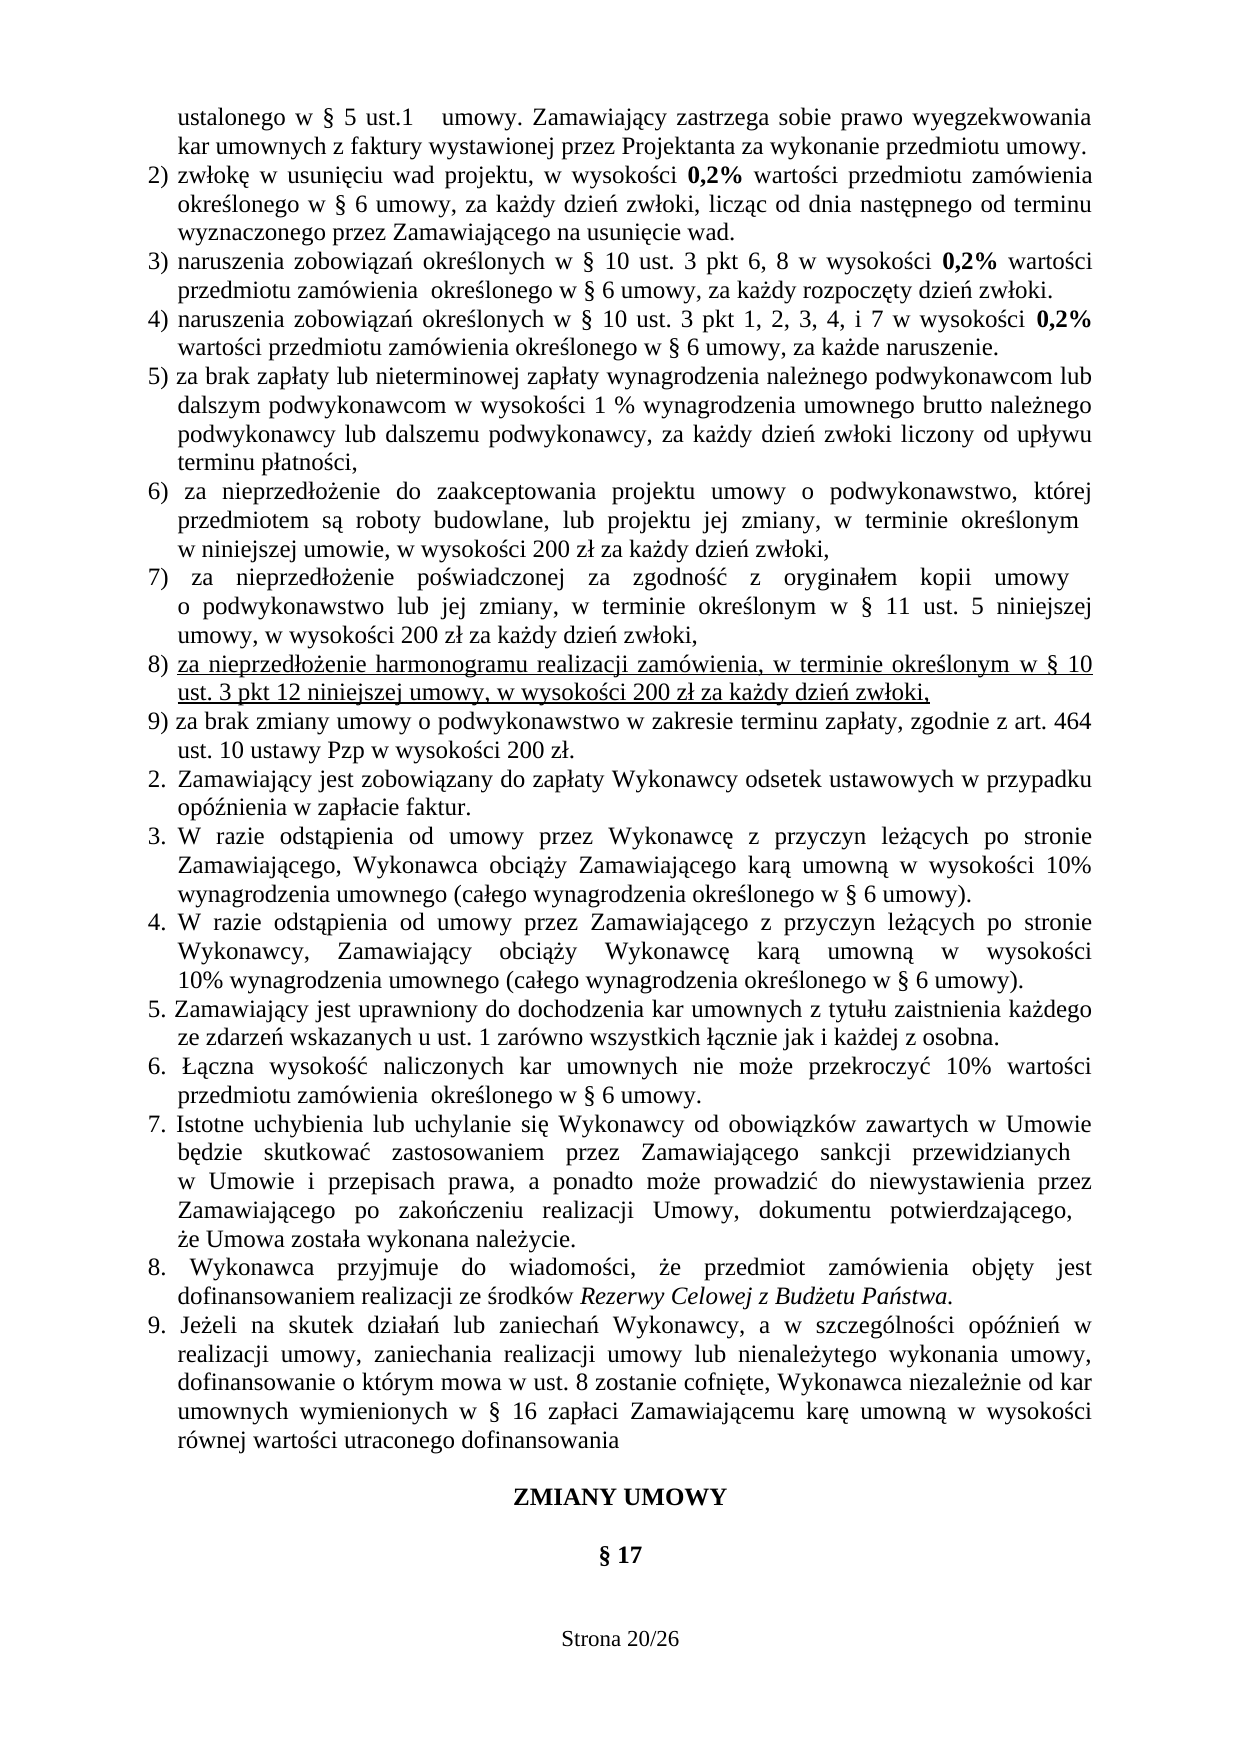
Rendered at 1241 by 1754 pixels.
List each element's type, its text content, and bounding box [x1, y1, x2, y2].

text 2) zwłokę w usunięciu wad projektu, w wysokości 0,2% wartości przedmiotu zamówienia określonego w § 6 umowy, za każdy dzień zwłoki, licząc od dnia następnego od terminu wyznaczonego przez Zamawiającego na usunięcie wad. [148, 160, 1093, 246]
text 8) za nieprzedłożenie harmonogramu realizacji zamówienia, w terminie określonym w § 10 ust. 3 pkt 12 niniejszej umowy, w wysokości 200 zł za każdy dzień zwłoki, [148, 649, 1093, 706]
text ZMIANY UMOWY [148, 1482, 1093, 1511]
text 6) za nieprzedłożenie do zaakceptowania projektu umowy o podwykonawstwo, której przedmiotem są roboty budowlane, lub projektu jej zmiany, w terminie określonym w niniejszej umowie, w wysokości 200 zł za każdy dzień zwłoki, [148, 476, 1093, 562]
text 4. W razie odstąpienia od umowy przez Zamawiającego z przyczyn leżących po stronie Wykonawcy, Zamawiający obciąży Wykonawcę karą umowną w wysokości 10% wynagrodzenia umownego (całego wynagrodzenia określonego w § 6 umowy). [148, 907, 1093, 994]
text 9. Jeżeli na skutek działań lub zaniechań Wykonawcy, a w szczególności opóźnień w realizacji umowy, zaniechania realizacji umowy lub nienależytego wykonania umowy, dofinansowanie o którym mowa w ust. 8 zostanie cofnięte, Wykonawca niezależnie od kar umownych wymienionych w § 16 zapłaci Zamawiającemu karę umowną w wysokości równej wartości utraconego dofinansowania [148, 1310, 1093, 1454]
text 4) naruszenia zobowiązań określonych w § 10 ust. 3 pkt 1, 2, 3, 4, i 7 w wysokości 0,2% wartości przedmiotu zamówienia określonego w § 6 umowy, za każde naruszenie. [148, 304, 1093, 361]
text 8. Wykonawca przyjmuje do wiadomości, że przedmiot zamówienia objęty jest dofinansowaniem realizacji ze środków Rezerwy Celowej z Budżetu Państwa. [148, 1252, 1093, 1310]
text 2. Zamawiający jest zobowiązany do zapłaty Wykonawcy odsetek ustawowych w przypadku opóźnienia w zapłacie faktur. [148, 764, 1093, 821]
text 7. Istotne uchybienia lub uchylanie się Wykonawcy od obowiązków zawartych w Umowie będzie skutkować zastosowaniem przez Zamawiającego sankcji przewidzianych w Umowie i przepisach prawa, a ponadto może prowadzić do niewystawienia przez Zamawiającego po zakończeniu realizacji Umowy, dokumentu potwierdzającego, że Umowa została wykonana należycie. [148, 1109, 1093, 1252]
text 3. W razie odstąpienia od umowy przez Wykonawcę z przyczyn leżących po stronie Zamawiającego, Wykonawca obciąży Zamawiającego karą umowną w wysokości 10% wynagrodzenia umownego (całego wynagrodzenia określonego w § 6 umowy). [148, 821, 1093, 907]
text 3) naruszenia zobowiązań określonych w § 10 ust. 3 pkt 6, 8 w wysokości 0,2% wartości przedmiotu zamówienia określonego w § 6 umowy, za każdy rozpoczęty dzień zwłoki. [148, 246, 1093, 304]
text 7) za nieprzedłożenie poświadczonej za zgodność z oryginałem kopii umowy o podwykonawstwo lub jej zmiany, w terminie określonym w § 11 ust. 5 niniejszej umowy, w wysokości 200 zł za każdy dzień zwłoki, [148, 562, 1093, 649]
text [148, 102, 1093, 160]
text § 17 [148, 1540, 1093, 1569]
text 9) za brak zmiany umowy o podwykonawstwo w zakresie terminu zapłaty, zgodnie z art. 464 ust. 10 ustawy Pzp w wysokości 200 zł. [148, 706, 1093, 764]
text 5. Zamawiający jest uprawniony do dochodzenia kar umownych z tytułu zaistnienia każdego ze zdarzeń wskazanych u ust. 1 zarówno wszystkich łącznie jak i każdej z osobna. [148, 994, 1093, 1051]
text 5) za brak zapłaty lub nieterminowej zapłaty wynagrodzenia należnego podwykonawcom lub dalszym podwykonawcom w wysokości 1 % wynagrodzenia umownego brutto należnego podwykonawcy lub dalszemu podwykonawcy, za każdy dzień zwłoki liczony od upływu terminu płatności, [148, 361, 1093, 476]
text 6. Łączna wysokość naliczonych kar umownych nie może przekroczyć 10% wartości przedmiotu zamówienia określonego w § 6 umowy. [148, 1051, 1093, 1109]
